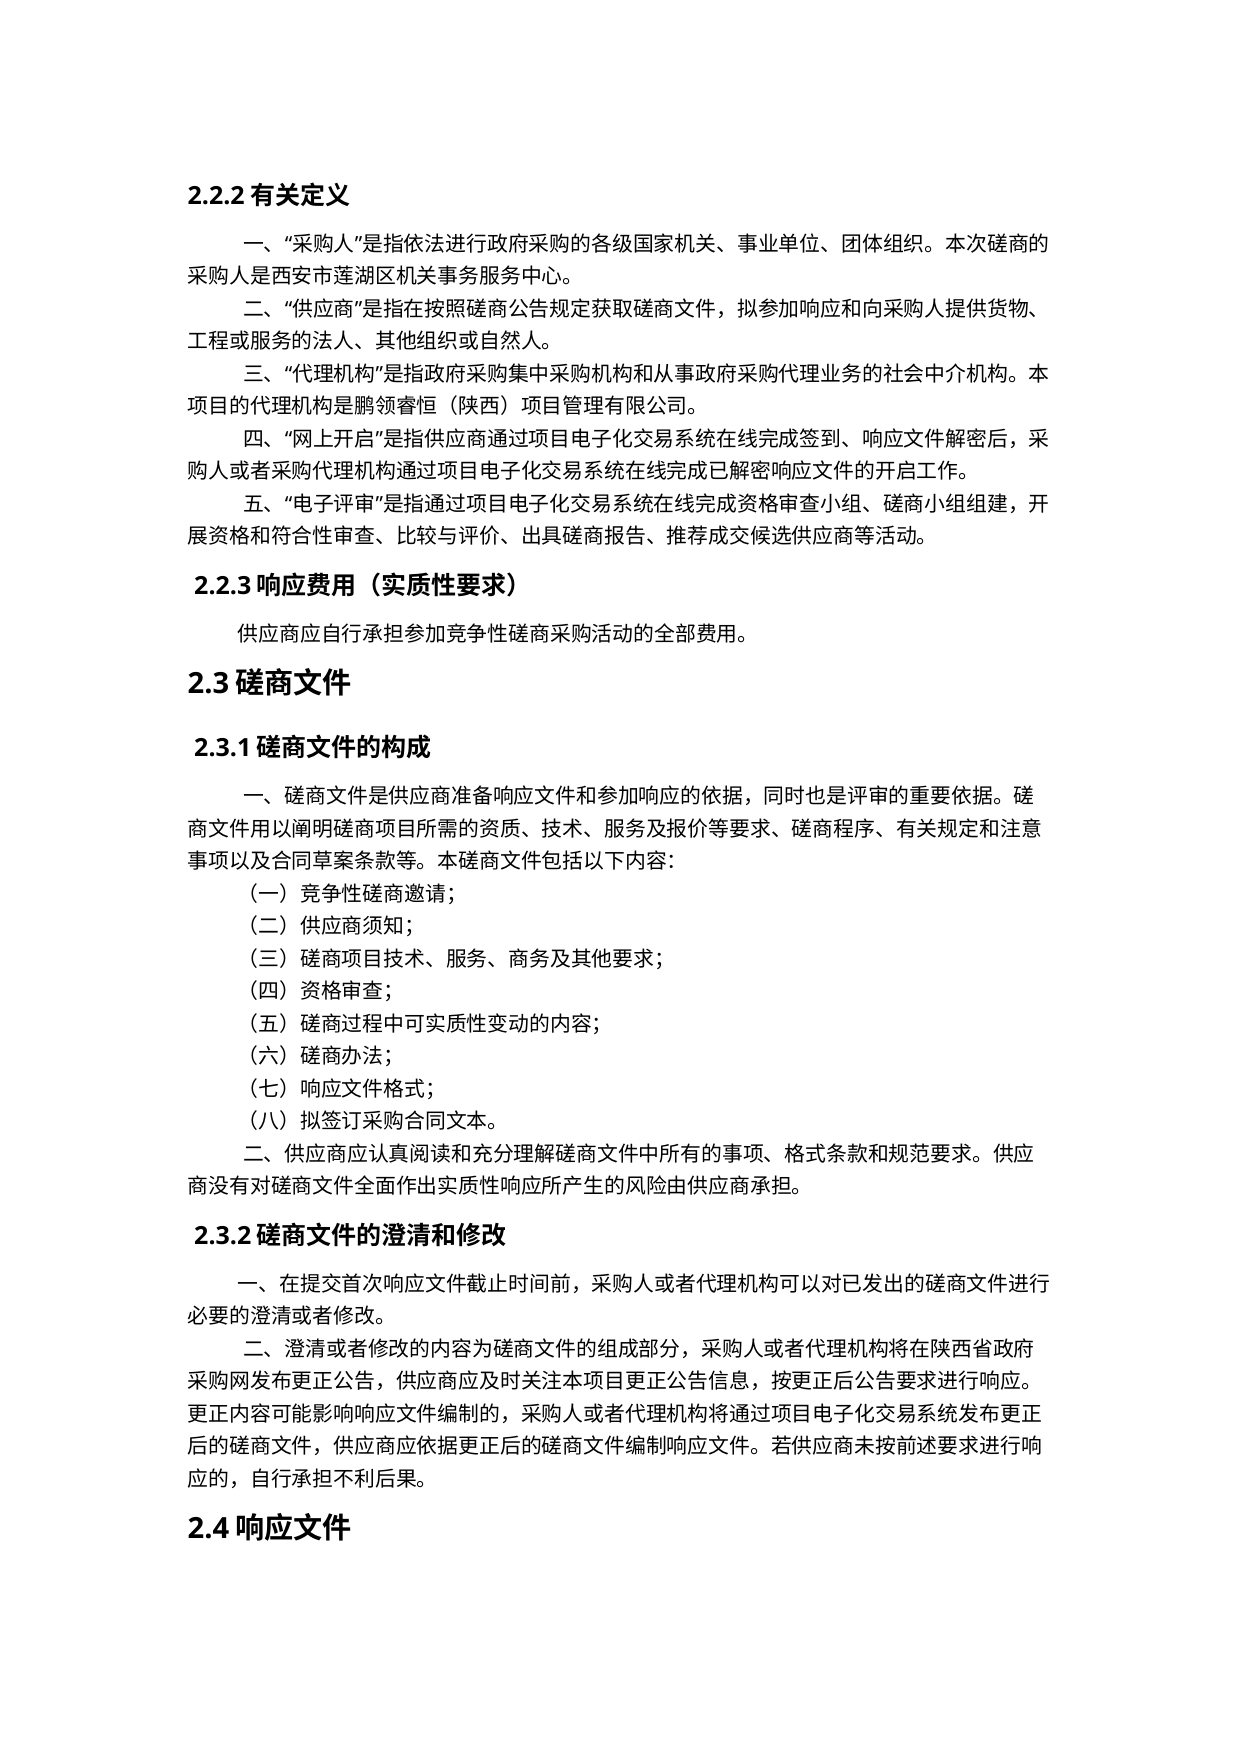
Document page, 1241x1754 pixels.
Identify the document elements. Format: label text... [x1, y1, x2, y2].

text 五、“电子评审”是指通过项目电子化交易系统在线完成资格审查小组、磋商小组组建，开展资格和符合性审查、比较与评价、出具磋商报告、推荐成交候选供应商等活动。 [187, 487, 1053, 552]
text 2.4响应文件 [187, 1494, 1053, 1559]
text （七）响应文件格式； [187, 1072, 1053, 1104]
text （四）资格审查； [187, 974, 1053, 1007]
text （八）拟签订采购合同文本。 [187, 1104, 1053, 1137]
text 2.2.3响应费用（实质性要求） [187, 552, 1053, 617]
text 二、“供应商”是指在按照磋商公告规定获取磋商文件，拟参加响应和向采购人提供货物、工程或服务的法人、其他组织或自然人。 [187, 292, 1053, 357]
text 一、“采购人”是指依法进行政府采购的各级国家机关、事业单位、团体组织。本次磋商的采购人是西安市莲湖区机关事务服务中心。 [187, 227, 1053, 292]
text 一、磋商文件是供应商准备响应文件和参加响应的依据，同时也是评审的重要依据。磋商文件用以阐明磋商项目所需的资质、技术、服务及报价等要求、磋商程序、有关规定和注意事项以及合同草案条款等。本磋商文件包括以下内容： [187, 779, 1053, 877]
text 一、在提交首次响应文件截止时间前，采购人或者代理机构可以对已发出的磋商文件进行必要的澄清或者修改。 [187, 1267, 1053, 1332]
text （三）磋商项目技术、服务、商务及其他要求； [187, 942, 1053, 974]
text 2.3.1磋商文件的构成 [187, 714, 1053, 779]
text 2.2.2有关定义 [187, 162, 1053, 227]
text （六）磋商办法； [187, 1039, 1053, 1072]
text 二、供应商应认真阅读和充分理解磋商文件中所有的事项、格式条款和规范要求。供应商没有对磋商文件全面作出实质性响应所产生的风险由供应商承担。 [187, 1137, 1053, 1202]
text （二）供应商须知； [187, 909, 1053, 942]
text 四、“网上开启”是指供应商通过项目电子化交易系统在线完成签到、响应文件解密后，采购人或者采购代理机构通过项目电子化交易系统在线完成已解密响应文件的开启工作。 [187, 422, 1053, 487]
text 供应商应自行承担参加竞争性磋商采购活动的全部费用。 [187, 617, 1053, 649]
text 三、“代理机构”是指政府采购集中采购机构和从事政府采购代理业务的社会中介机构。本项目的代理机构是鹏领睿恒（陕西）项目管理有限公司。 [187, 357, 1053, 422]
text 2.3.2磋商文件的澄清和修改 [187, 1202, 1053, 1267]
text （五）磋商过程中可实质性变动的内容； [187, 1007, 1053, 1039]
text （一）竞争性磋商邀请； [187, 877, 1053, 909]
text 2.3磋商文件 [187, 649, 1053, 714]
text 二、澄清或者修改的内容为磋商文件的组成部分，采购人或者代理机构将在陕西省政府采购网发布更正公告，供应商应及时关注本项目更正公告信息，按更正后公告要求进行响应。更正内容可能影响响应文件编制的，采购人或者代理机构将通过项目电子化交易系统发布更正后的磋商文件，供应商应依据更正后的磋商文件编制响应文件。若供应商未按前述要求进行响应的，自行承担不利后果。 [187, 1332, 1053, 1494]
